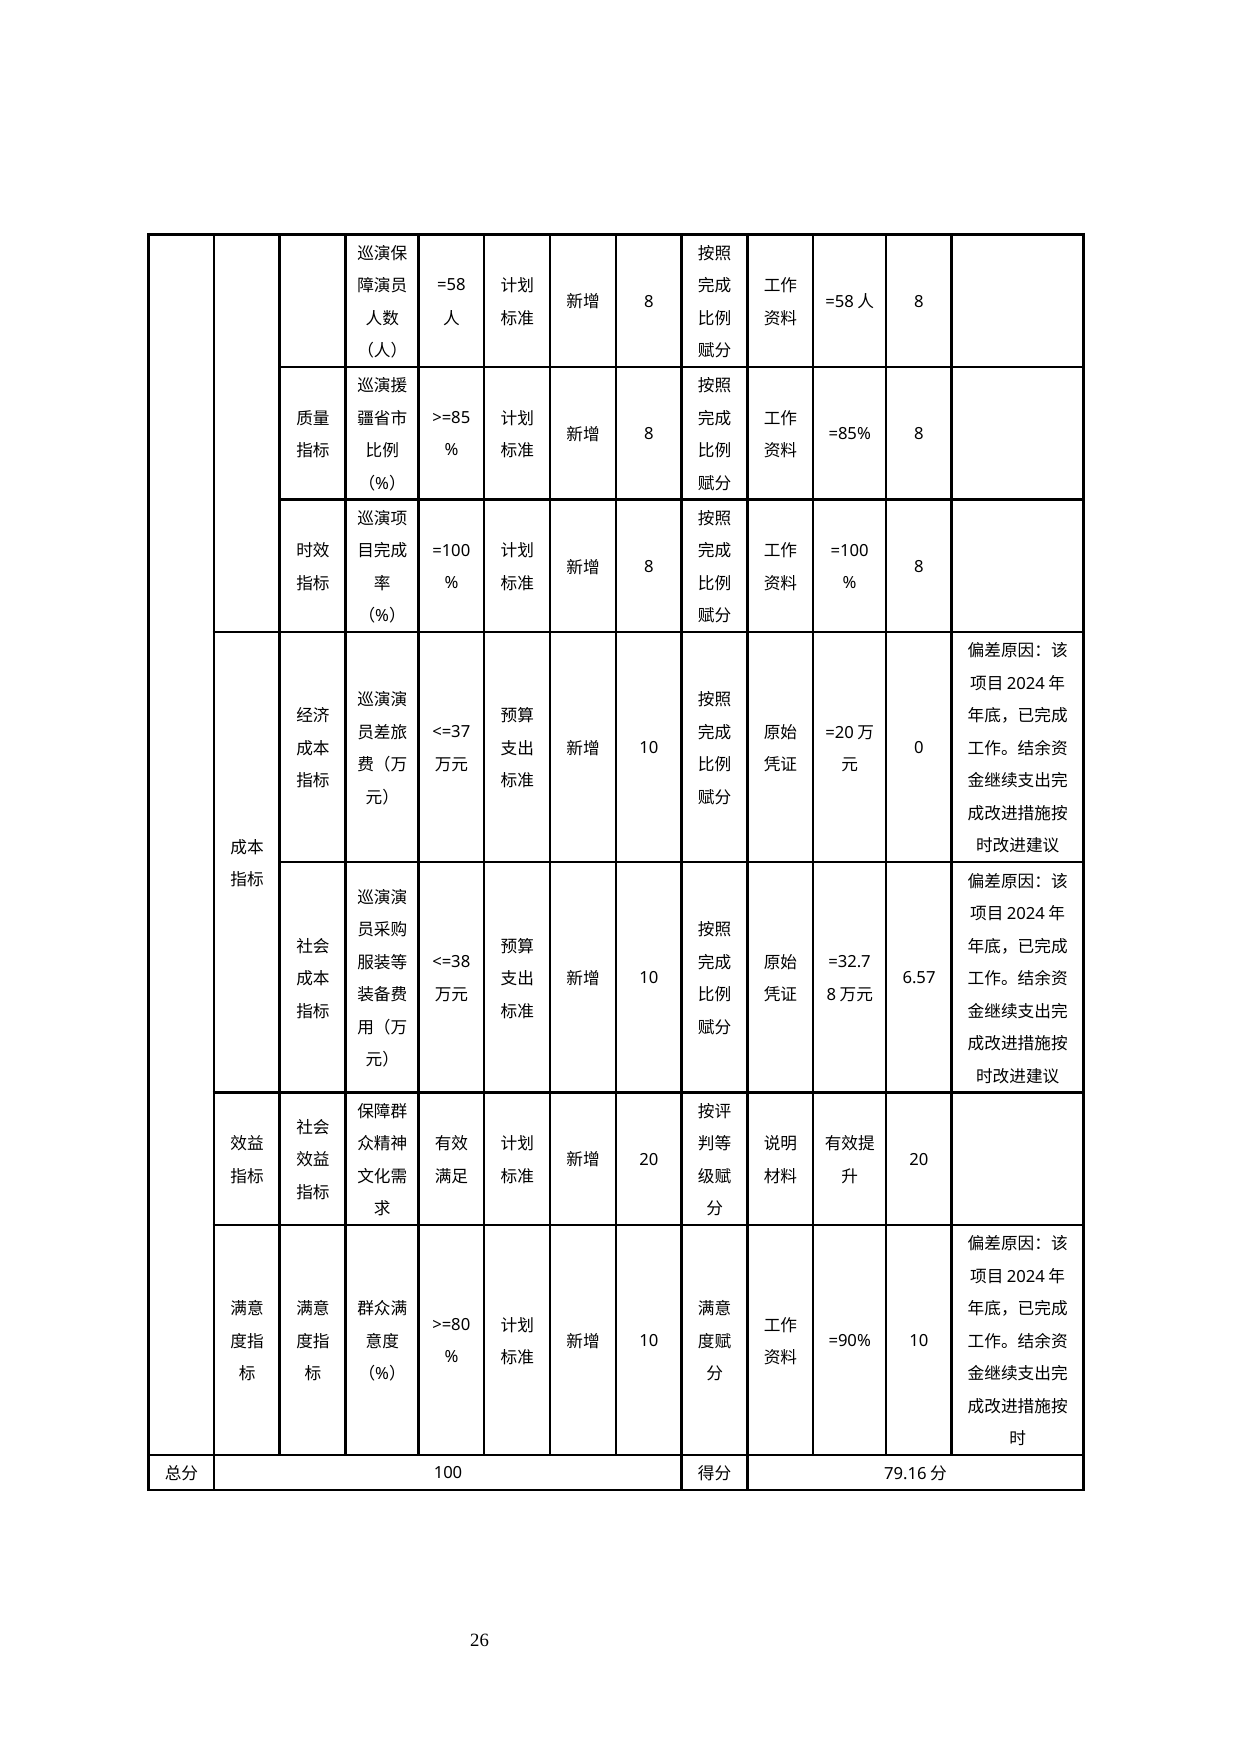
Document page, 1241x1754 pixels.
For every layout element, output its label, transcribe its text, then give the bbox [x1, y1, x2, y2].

table_cell =20万元 [814, 633, 885, 861]
table_cell 新增 [551, 368, 615, 498]
table_cell 8 [617, 368, 680, 498]
table_cell 满意度赋分 [683, 1226, 746, 1454]
table_cell [953, 236, 1082, 366]
table_cell 10 [887, 1226, 950, 1454]
table_cell 计划标准 [485, 236, 549, 366]
table_cell 新增 [551, 633, 615, 861]
table_cell 10 [617, 633, 680, 861]
table_cell 按照完成比例赋分 [683, 368, 746, 498]
table_cell 20 [617, 1094, 680, 1223]
table_cell 计划标准 [485, 1094, 549, 1223]
table_cell 成本指标 [215, 633, 278, 1091]
table_cell 新增 [551, 1226, 615, 1454]
table_cell <=38万元 [420, 863, 483, 1091]
table_cell 偏差原因：该项目2024年年底，已完成工作。结余资金继续支出完成改进措施按时 [953, 1226, 1082, 1454]
table_cell 经济成本指标 [281, 633, 344, 861]
table_cell 100 [215, 1456, 680, 1489]
table_cell [953, 1094, 1082, 1223]
table_cell 0 [887, 633, 950, 861]
table_cell 保障群众精神文化需求 [347, 1094, 417, 1223]
table_cell 工作资料 [749, 501, 812, 631]
table_cell 预算支出标准 [485, 633, 549, 861]
table_cell 计划标准 [485, 1226, 549, 1454]
table_cell 工作资料 [749, 1226, 812, 1454]
table_cell 巡演演员差旅费（万元） [347, 633, 417, 861]
table_cell 8 [887, 368, 950, 498]
table_cell 偏差原因：该项目2024年年底，已完成工作。结余资金继续支出完成改进措施按时改进建议 [953, 863, 1082, 1091]
table_cell 说明材料 [749, 1094, 812, 1223]
table_cell 时效指标 [281, 501, 344, 631]
table_cell 原始凭证 [749, 863, 812, 1091]
table_cell 8 [617, 501, 680, 631]
table_cell 6.57 [887, 863, 950, 1091]
table_cell 8 [887, 501, 950, 631]
table_cell 新增 [551, 236, 615, 366]
table_cell 巡演保障演员人数（人） [347, 236, 417, 366]
table_cell 预算支出标准 [485, 863, 549, 1091]
table_cell 社会成本指标 [281, 863, 344, 1091]
table_cell 10 [617, 863, 680, 1091]
table_cell 偏差原因：该项目2024年年底，已完成工作。结余资金继续支出完成改进措施按时改进建议 [953, 633, 1082, 861]
table_cell 质量指标 [281, 368, 344, 498]
table_cell 按照完成比例赋分 [683, 633, 746, 861]
table_cell [953, 368, 1082, 498]
table_cell [953, 501, 1082, 631]
table_cell 满意度指标 [281, 1226, 344, 1454]
table_cell =32.78万元 [814, 863, 885, 1091]
table_cell 计划标准 [485, 368, 549, 498]
table_cell >=85% [420, 368, 483, 498]
table_cell 按照完成比例赋分 [683, 501, 746, 631]
table_cell 按照完成比例赋分 [683, 236, 746, 366]
table_cell 有效满足 [420, 1094, 483, 1223]
table_cell 79.16分 [749, 1456, 1082, 1489]
table_cell 8 [887, 236, 950, 366]
table_cell 巡演演员采购服装等装备费用（万元） [347, 863, 417, 1091]
table_cell 工作资料 [749, 368, 812, 498]
table_cell <=37万元 [420, 633, 483, 861]
table_cell 效益指标 [215, 1094, 278, 1223]
table_cell =58人 [814, 236, 885, 366]
table_cell =58人 [420, 236, 483, 366]
table_cell >=80% [420, 1226, 483, 1454]
table_cell 工作资料 [749, 236, 812, 366]
table_cell 有效提升 [814, 1094, 885, 1223]
table_cell 按照完成比例赋分 [683, 863, 746, 1091]
table_cell =90% [814, 1226, 885, 1454]
table_cell 巡演项目完成率（%） [347, 501, 417, 631]
table_cell 得分 [683, 1456, 746, 1489]
table_cell =100% [814, 501, 885, 631]
table_cell 群众满意度（%） [347, 1226, 417, 1454]
table_cell 8 [617, 236, 680, 366]
table_cell 原始凭证 [749, 633, 812, 861]
table_cell 总分 [150, 1456, 213, 1489]
table_cell 计划标准 [485, 501, 549, 631]
table_cell 按评判等级赋分 [683, 1094, 746, 1223]
table_cell 满意度指标 [215, 1226, 278, 1454]
table_cell 社会效益指标 [281, 1094, 344, 1223]
table_cell 新增 [551, 501, 615, 631]
table_cell =85% [814, 368, 885, 498]
table_cell 新增 [551, 863, 615, 1091]
table_cell 10 [617, 1226, 680, 1454]
table_cell =100% [420, 501, 483, 631]
table_cell 巡演援疆省市比例（%） [347, 368, 417, 498]
table_cell 新增 [551, 1094, 615, 1223]
table_cell 20 [887, 1094, 950, 1223]
